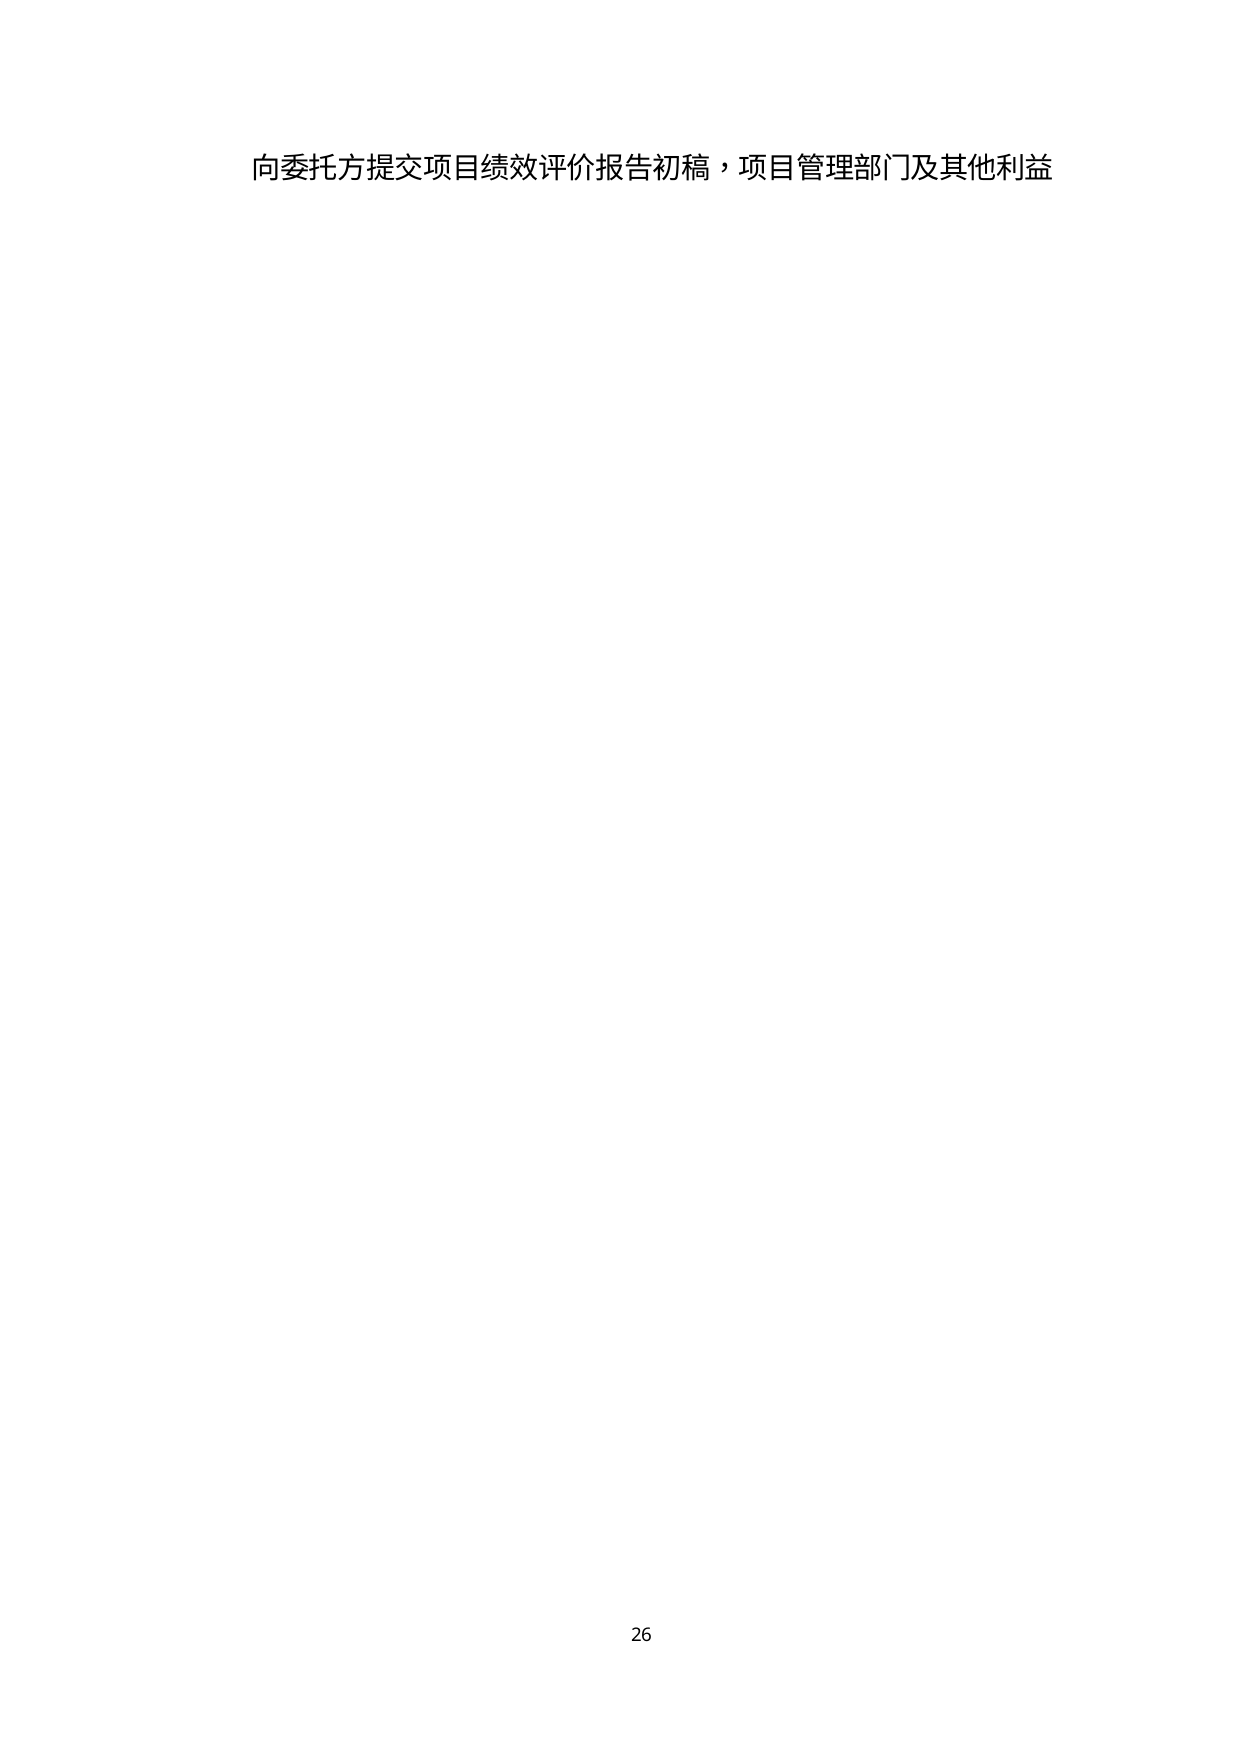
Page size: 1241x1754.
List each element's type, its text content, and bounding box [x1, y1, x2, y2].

text 向委托方提交项目绩效评价报告初稿，项目管理部门及其他利益 [251, 149, 1063, 186]
